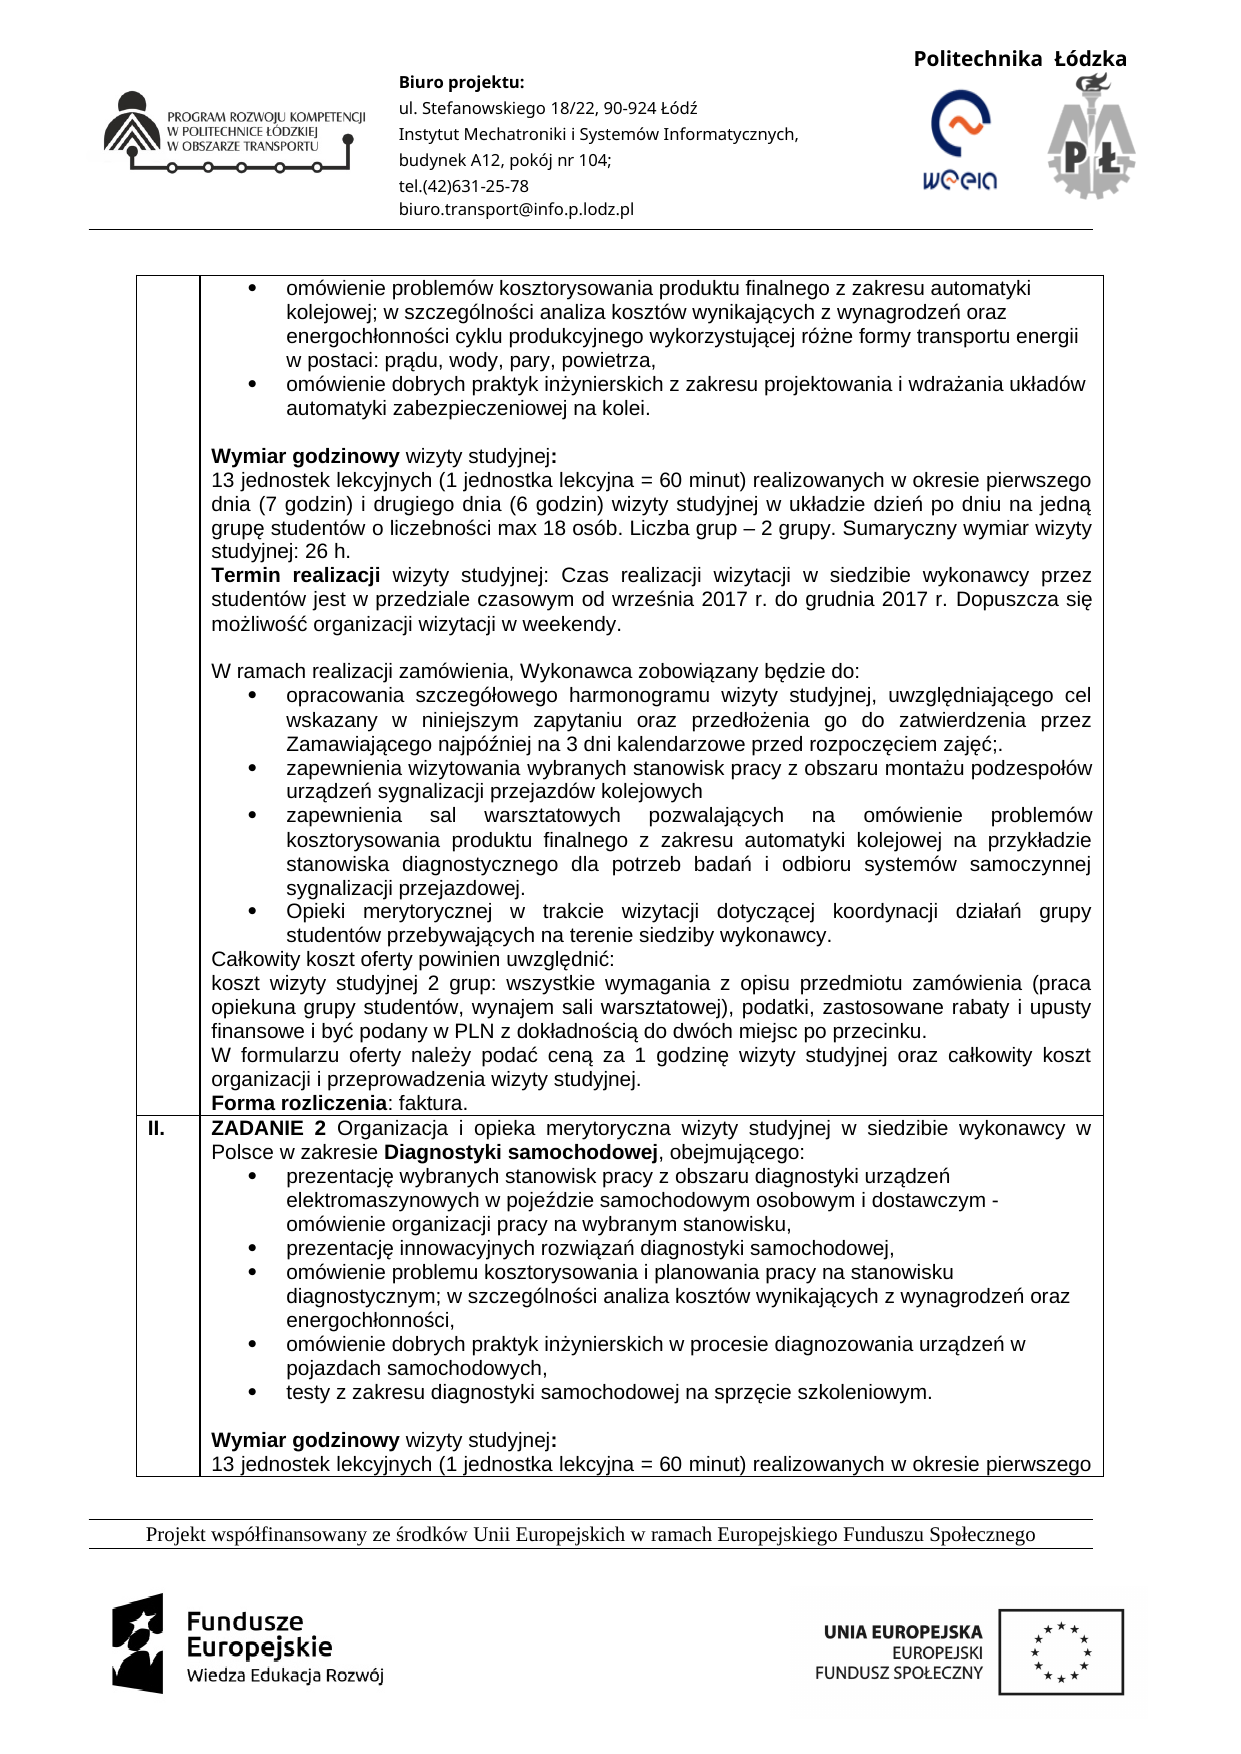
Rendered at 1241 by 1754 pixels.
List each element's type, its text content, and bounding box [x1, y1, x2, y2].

table_cell [137, 1116, 199, 1476]
picture [1047, 72, 1136, 200]
picture [85, 70, 384, 203]
picture [790, 1586, 1149, 1719]
table_cell [137, 276, 199, 1115]
picture [905, 76, 1004, 201]
picture [87, 1586, 408, 1720]
